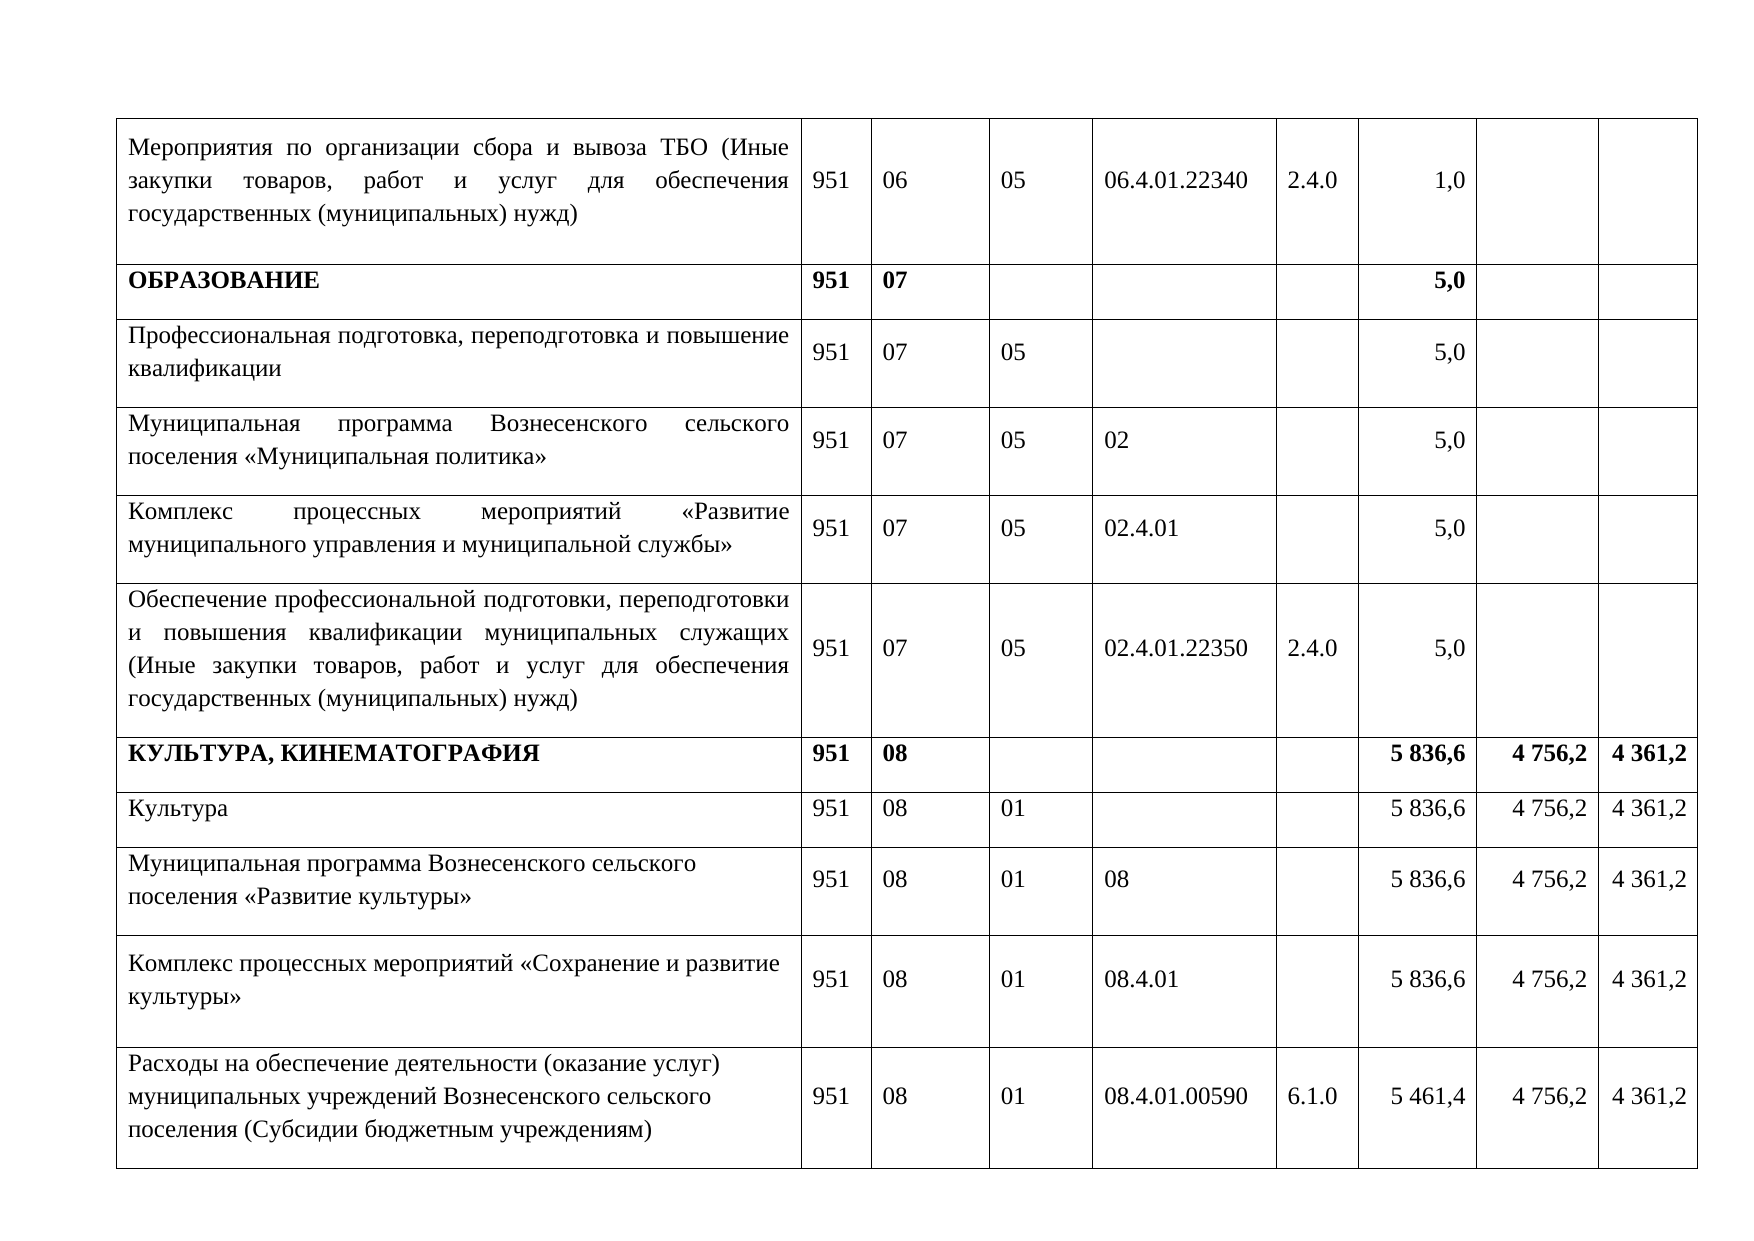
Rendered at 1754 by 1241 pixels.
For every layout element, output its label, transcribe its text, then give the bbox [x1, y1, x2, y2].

table_cell 2.4.0 [1277, 584, 1358, 737]
table_cell [1093, 738, 1276, 792]
table_cell Обеспечение профессиональной подготовки, переподготовки и повышения квалификации муниципальных служащих (Иные закупки товаров, работ и услуг для обеспечения государственных (муниципальных) нужд) [117, 584, 801, 737]
table_cell 07 [872, 265, 989, 319]
table_cell 5 836,6 [1359, 793, 1476, 847]
table_cell Муниципальная программа Вознесенского сельского поселения «Муниципальная политика» [117, 408, 801, 495]
table_cell [1277, 738, 1358, 792]
table_cell [1093, 320, 1276, 407]
table_cell 951 [802, 1048, 871, 1168]
table_cell 4 756,2 [1477, 936, 1598, 1047]
table_cell 02.4.01 [1093, 496, 1276, 583]
table_cell 4 361,2 [1599, 1048, 1697, 1168]
table_cell 05 [990, 408, 1092, 495]
table_cell [1277, 848, 1358, 935]
table_cell 4 756,2 [1477, 848, 1598, 935]
table_cell [990, 265, 1092, 319]
table_cell 4 756,2 [1477, 1048, 1598, 1168]
table_cell Расходы на обеспечение деятельности (оказание услуг) муниципальных учреждений Вознесенского сельского поселения (Субсидии бюджетным учреждениям) [117, 1048, 801, 1168]
table_cell [1093, 265, 1276, 319]
table_cell 4 361,2 [1599, 936, 1697, 1047]
table_cell [1477, 496, 1598, 583]
table_cell 951 [802, 320, 871, 407]
table_cell 951 [802, 265, 871, 319]
table_cell [1277, 408, 1358, 495]
table_cell 2.4.0 [1277, 119, 1358, 264]
table_cell 5,0 [1359, 320, 1476, 407]
table_cell [1477, 320, 1598, 407]
table_cell [1477, 584, 1598, 737]
table_cell 07 [872, 584, 989, 737]
table_cell [1277, 320, 1358, 407]
table_cell 5 836,6 [1359, 936, 1476, 1047]
table_cell 01 [990, 936, 1092, 1047]
table_cell 06.4.01.22340 [1093, 119, 1276, 264]
table_cell 07 [872, 408, 989, 495]
table_cell [1599, 119, 1697, 264]
table_cell [1599, 584, 1697, 737]
table_cell [990, 738, 1092, 792]
table_cell 5 836,6 [1359, 848, 1476, 935]
table_cell 5 836,6 [1359, 738, 1476, 792]
table_cell ОБРАЗОВАНИЕ [117, 265, 801, 319]
table_cell [1093, 793, 1276, 847]
table_cell 951 [802, 738, 871, 792]
table_cell 08.4.01 [1093, 936, 1276, 1047]
table_cell Культура [117, 793, 801, 847]
table_cell 08 [872, 1048, 989, 1168]
table_cell КУЛЬТУРА, КИНЕМАТОГРАФИЯ [117, 738, 801, 792]
table_cell [1277, 496, 1358, 583]
table_cell 08 [1093, 848, 1276, 935]
table_cell 07 [872, 496, 989, 583]
table_cell 01 [990, 793, 1092, 847]
table_cell 951 [802, 496, 871, 583]
table_cell 4 361,2 [1599, 738, 1697, 792]
table_cell [1599, 496, 1697, 583]
table_cell Профессиональная подготовка, переподготовка и повышение квалификации [117, 320, 801, 407]
table_cell Мероприятия по организации сбора и вывоза ТБО (Иные закупки товаров, работ и услуг для обеспечения государственных (муниципальных) нужд) [117, 119, 801, 264]
table_cell 4 756,2 [1477, 793, 1598, 847]
table_cell [1477, 408, 1598, 495]
table_cell 07 [872, 320, 989, 407]
table_cell 5,0 [1359, 265, 1476, 319]
table_cell 4 361,2 [1599, 793, 1697, 847]
table_cell 08 [872, 738, 989, 792]
table_cell 05 [990, 320, 1092, 407]
table_cell 4 756,2 [1477, 738, 1598, 792]
table_cell [1599, 408, 1697, 495]
table_cell 951 [802, 848, 871, 935]
table_cell 951 [802, 793, 871, 847]
table_cell 08 [872, 936, 989, 1047]
table_cell 06 [872, 119, 989, 264]
table_cell 6.1.0 [1277, 1048, 1358, 1168]
table_cell 08.4.01.00590 [1093, 1048, 1276, 1168]
table_cell Муниципальная программа Вознесенского сельского поселения «Развитие культуры» [117, 848, 801, 935]
table_cell 5,0 [1359, 584, 1476, 737]
table_cell 5,0 [1359, 496, 1476, 583]
table_cell 05 [990, 119, 1092, 264]
table_cell 01 [990, 848, 1092, 935]
table_cell 05 [990, 584, 1092, 737]
table_cell 5,0 [1359, 408, 1476, 495]
table_cell 05 [990, 496, 1092, 583]
table_cell 08 [872, 848, 989, 935]
table_cell 08 [872, 793, 989, 847]
table_cell 951 [802, 408, 871, 495]
table_cell [1599, 320, 1697, 407]
table_cell [1477, 119, 1598, 264]
table_cell 951 [802, 936, 871, 1047]
table_cell Комплекс процессных мероприятий «Сохранение и развитие культуры» [117, 936, 801, 1047]
table_cell [1277, 265, 1358, 319]
table_cell 951 [802, 119, 871, 264]
table_cell 951 [802, 584, 871, 737]
table_cell 01 [990, 1048, 1092, 1168]
table_cell [1277, 793, 1358, 847]
table_cell [1477, 265, 1598, 319]
table_cell 1,0 [1359, 119, 1476, 264]
table_cell 5 461,4 [1359, 1048, 1476, 1168]
table_cell [1599, 265, 1697, 319]
table_cell Комплекс процессных мероприятий «Развитие муниципального управления и муниципальной службы» [117, 496, 801, 583]
table_cell 02.4.01.22350 [1093, 584, 1276, 737]
table_cell 02 [1093, 408, 1276, 495]
table_cell 4 361,2 [1599, 848, 1697, 935]
table_cell [1277, 936, 1358, 1047]
